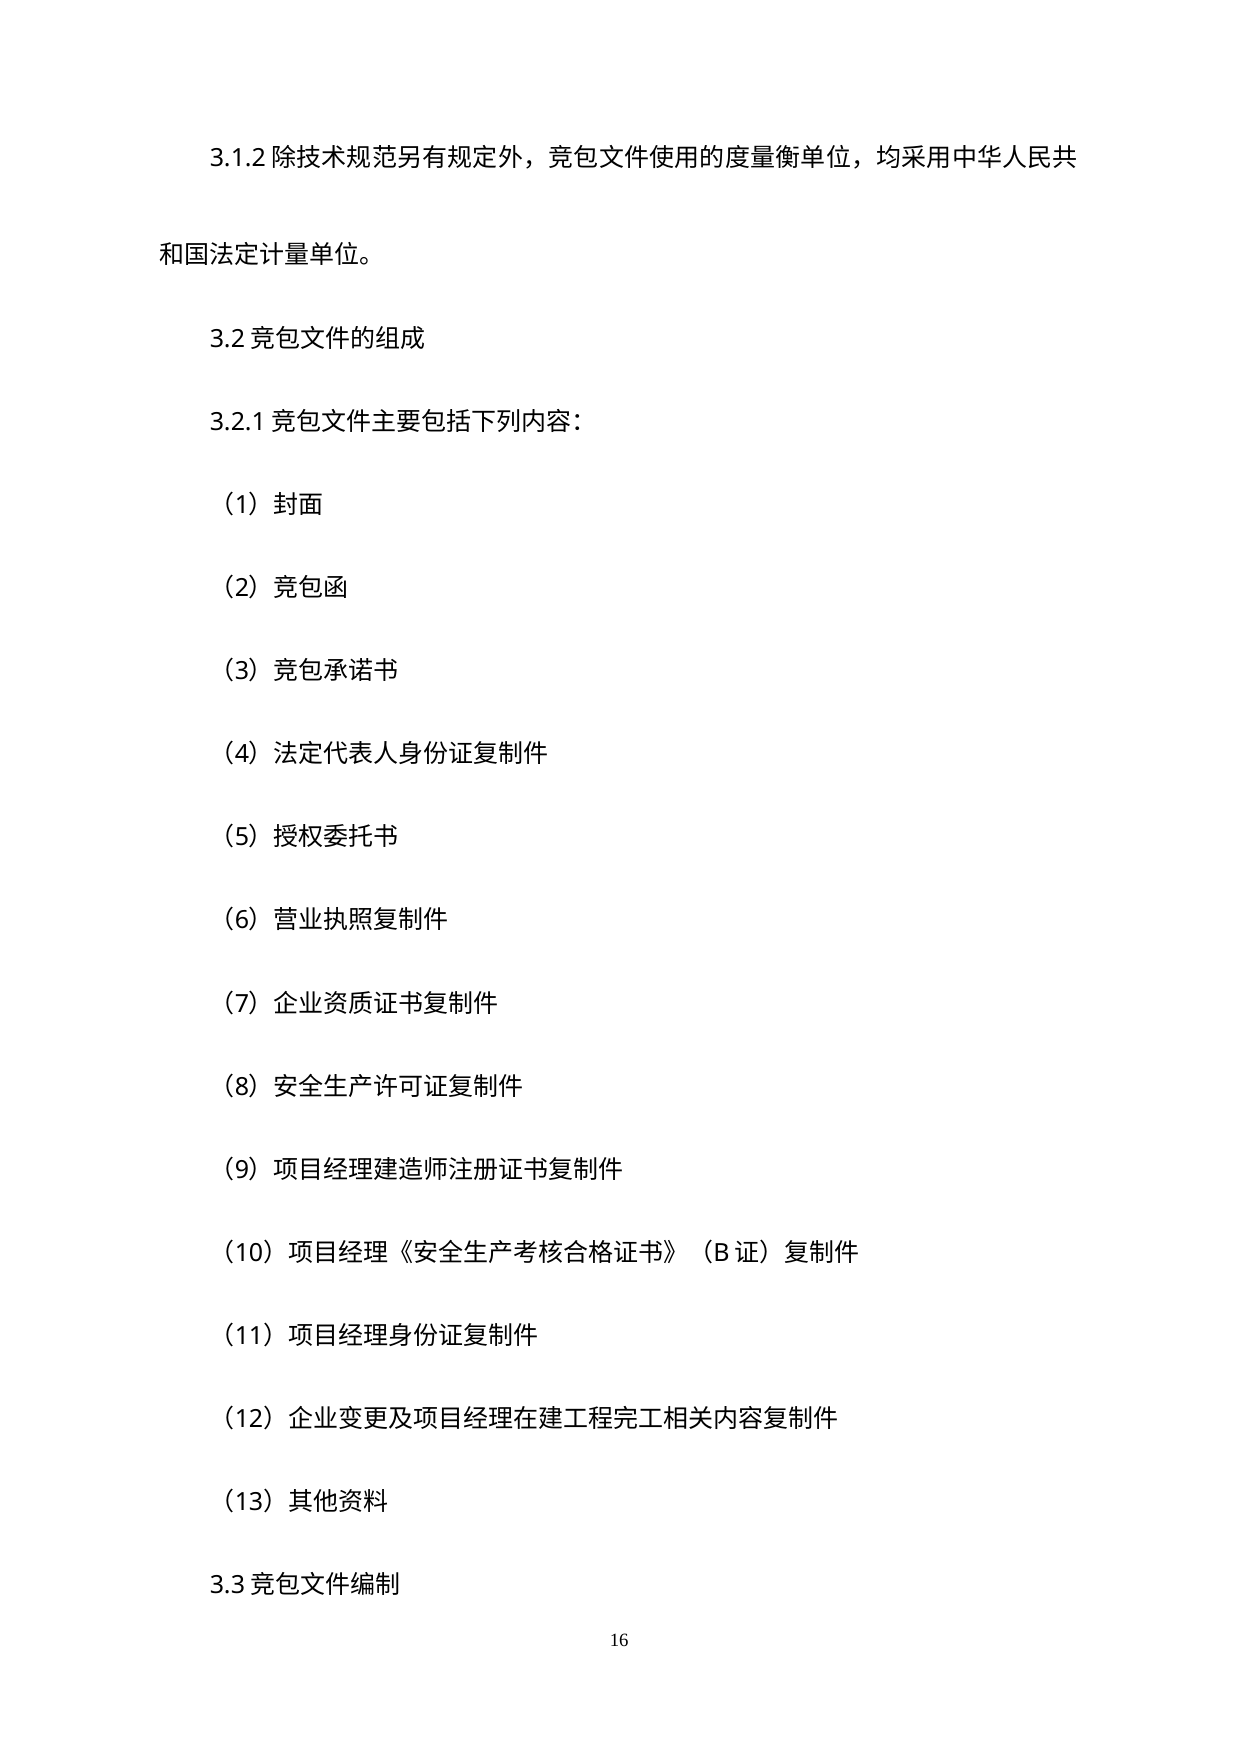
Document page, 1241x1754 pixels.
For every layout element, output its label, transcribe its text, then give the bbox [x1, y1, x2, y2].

text （8）安全生产许可证复制件 [159, 1052, 1078, 1117]
text （5）授权委托书 [159, 802, 1078, 867]
text （12）企业变更及项目经理在建工程完工相关内容复制件 [159, 1384, 1078, 1449]
text （13）其他资料 [159, 1467, 1078, 1532]
text （11）项目经理身份证复制件 [159, 1301, 1078, 1366]
text （10）项目经理《安全生产考核合格证书》（B证）复制件 [159, 1218, 1078, 1283]
text （1）封面 [159, 470, 1078, 535]
text （2）竞包函 [159, 553, 1078, 618]
text 3.3竞包文件编制 [159, 1551, 1078, 1616]
text （6）营业执照复制件 [159, 886, 1078, 951]
text （4）法定代表人身份证复制件 [159, 719, 1078, 784]
text （7）企业资质证书复制件 [159, 969, 1078, 1034]
text 3.2.1竞包文件主要包括下列内容： [159, 387, 1078, 452]
text 3.2竞包文件的组成 [159, 304, 1078, 369]
text 3.1.2除技术规范另有规定外，竞包文件使用的度量衡单位，均采用中华人民共和国法定计量单位。 [159, 123, 1078, 286]
text （3）竞包承诺书 [159, 636, 1078, 701]
text （9）项目经理建造师注册证书复制件 [159, 1135, 1078, 1200]
